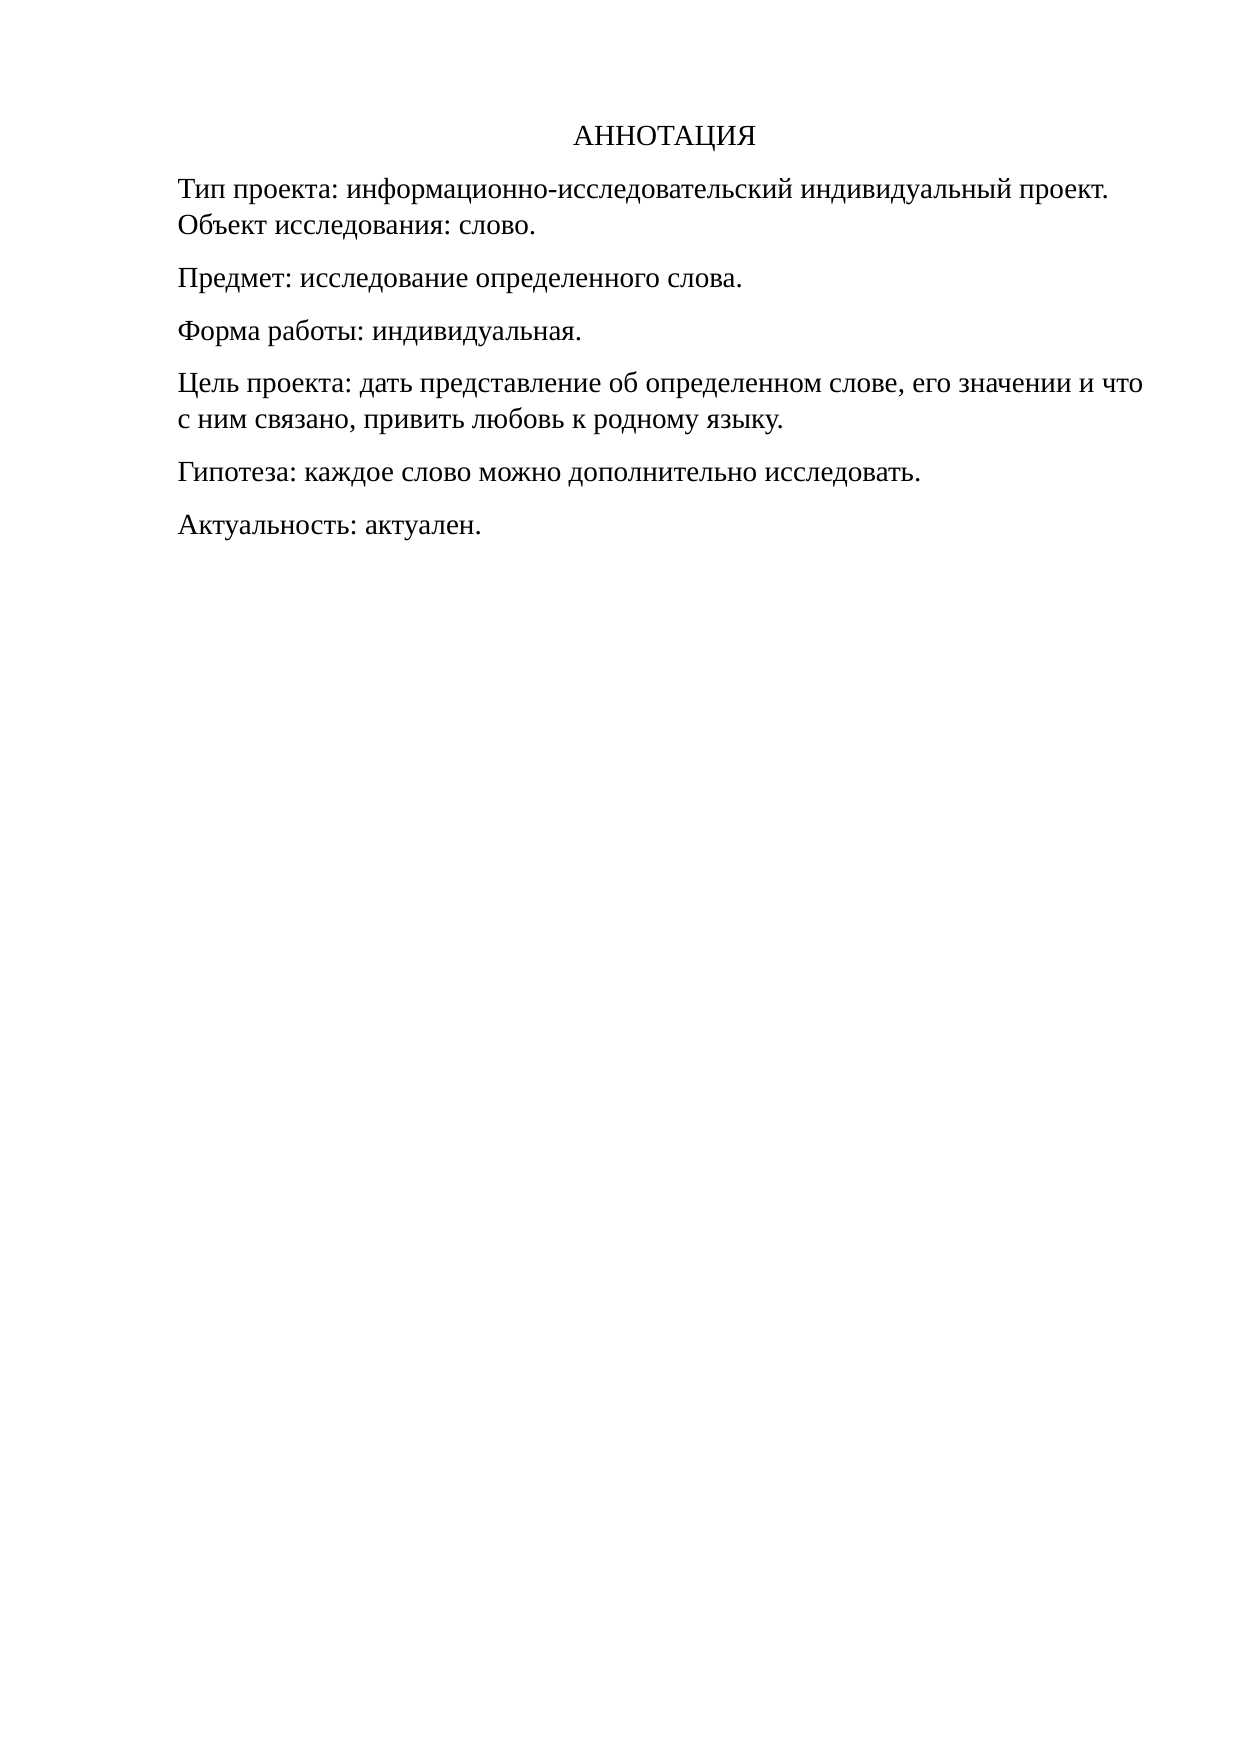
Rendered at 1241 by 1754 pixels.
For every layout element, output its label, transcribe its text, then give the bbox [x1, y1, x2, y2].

text Тип проекта: информационно-исследовательский индивидуальный проект. Объект исследования: слово. [177, 171, 1152, 241]
text Форма работы: индивидуальная. [177, 313, 1152, 346]
text Гипотеза: каждое слово можно дополнительно исследовать. [177, 454, 1152, 488]
text Актуальность: актуален. [177, 507, 1152, 541]
text Предмет: исследование определенного слова. [177, 260, 1152, 293]
text АННОТАЦИЯ [177, 118, 1152, 152]
text Цель проекта: дать представление об определенном слове, его значении и что с ним связано, привить любовь к родному языку. [177, 366, 1152, 435]
